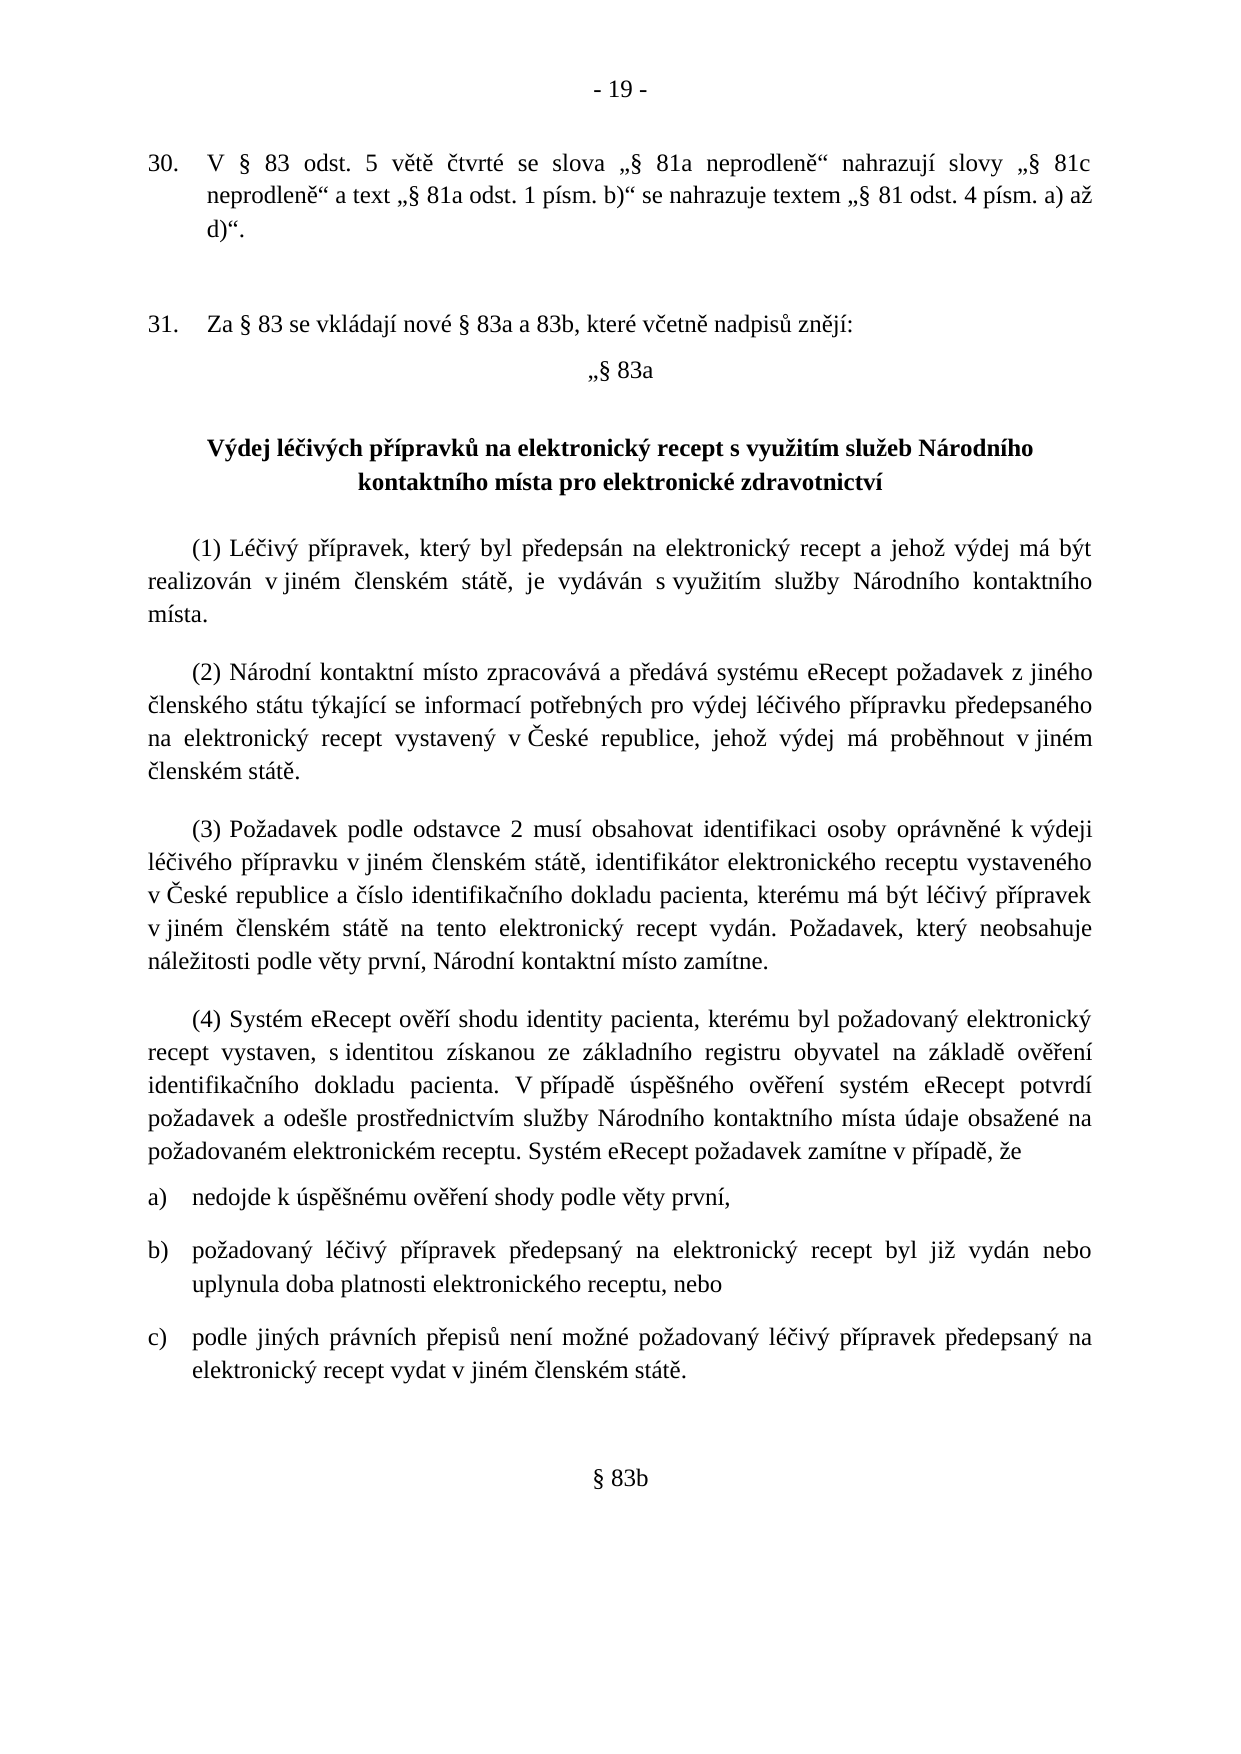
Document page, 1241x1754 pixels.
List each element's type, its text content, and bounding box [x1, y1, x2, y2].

text podle jiných právních přepisů není možné požadovaný léčivý přípravek předepsaný na elektronický recept vydat v jiném členském státě. [148, 1322, 1093, 1384]
text Systém eRecept ověří shodu identity pacienta, kterému byl požadovaný elektronický recept vystaven, s identitou získanou ze základního registru obyvatel na základě ověření identifikačního dokladu pacienta. V případě úspěšného ověření systém eRecept potvrdí požadavek a odešle prostřednictvím služby Národního kontaktního místa údaje obsažené na požadovaném elektronickém receptu. Systém eRecept požadavek zamítne v případě, že [148, 1004, 1093, 1165]
text nedojde k úspěšnému ověření shody podle věty první, [148, 1182, 1093, 1211]
text Za § 83 se vkládají nové § 83a a 83b, které včetně nadpisů znějí: [148, 309, 1093, 338]
list Léčivý přípravek, který byl předepsán na elektronický recept a jehož výdej má být realizován v jiném členském státě, je vydáván s využitím služby Národního kontaktního místa. [148, 533, 1093, 628]
text „§ 83a [148, 355, 1093, 383]
text V § 83 odst. 5 větě čtvrté se slova „§ 81a neprodleně“ nahrazují slovy „§ 81c neprodleně“ a text „§ 81a odst. 1 písm. b)“ se nahrazuje textem „§ 81 odst. 4 písm. a) až d)“. [148, 148, 1093, 242]
text § 83b [148, 1463, 1093, 1492]
text Národní kontaktní místo zpracovává a předává systému eRecept požadavek z jiného členského státu týkající se informací potřebných pro výdej léčivého přípravku předepsaného na elektronický recept vystavený v České republice, jehož výdej má proběhnout v jiném členském státě. [148, 657, 1093, 785]
text Výdej léčivých přípravků na elektronický recept s využitím služeb Národního kontaktního místa pro elektronické zdravotnictví [148, 433, 1093, 495]
text Požadavek podle odstavce 2 musí obsahovat identifikaci osoby oprávněné k výdeji léčivého přípravku v jiném členském státě, identifikátor elektronického receptu vystaveného v České republice a číslo identifikačního dokladu pacienta, kterému má být léčivý přípravek v jiném členském státě na tento elektronický recept vydán. Požadavek, který neobsahuje náležitosti podle věty první, Národní kontaktní místo zamítne. [148, 814, 1093, 975]
text požadovaný léčivý přípravek předepsaný na elektronický recept byl již vydán nebo uplynula doba platnosti elektronického receptu, nebo [148, 1236, 1093, 1297]
